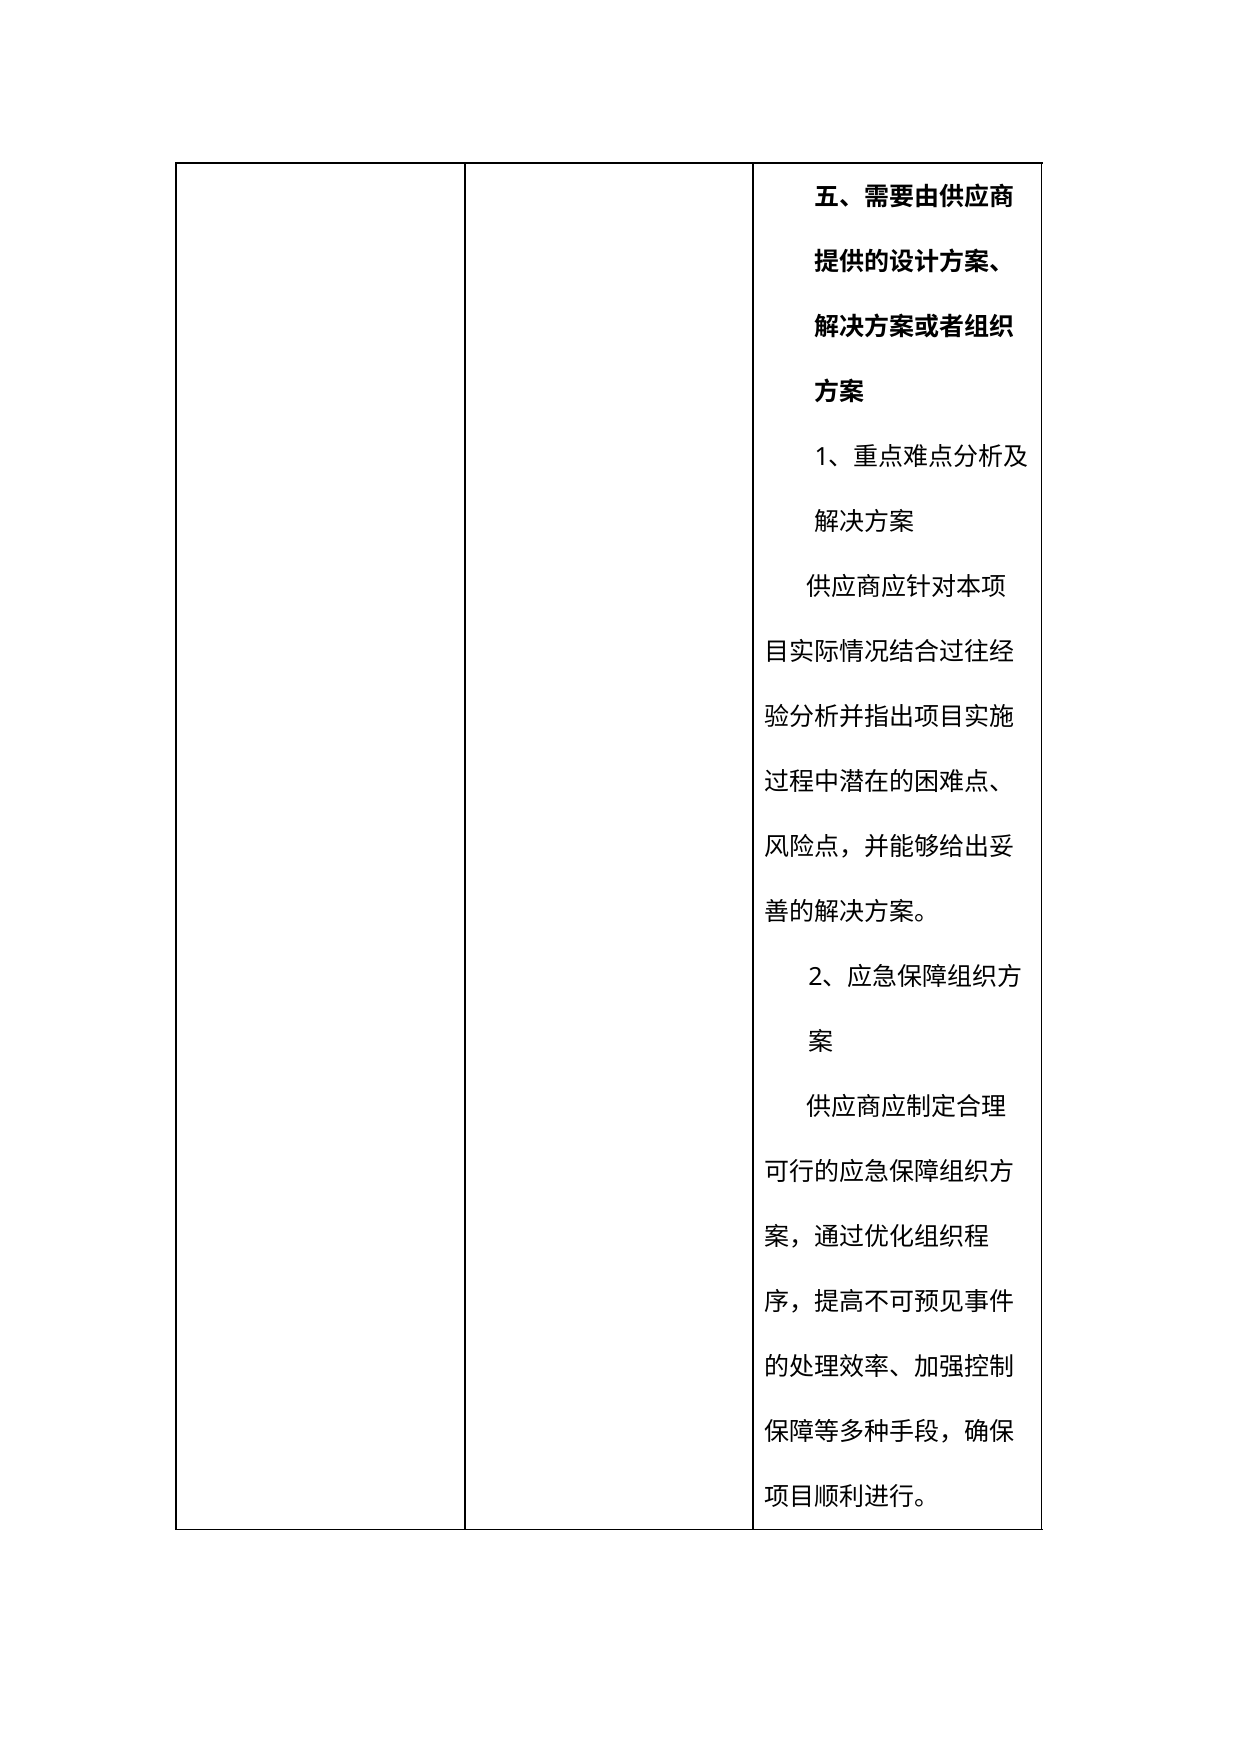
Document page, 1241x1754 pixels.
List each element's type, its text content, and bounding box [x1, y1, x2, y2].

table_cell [754, 164, 1041, 1528]
table_cell [466, 164, 752, 1528]
table_cell 1 [177, 164, 464, 1528]
